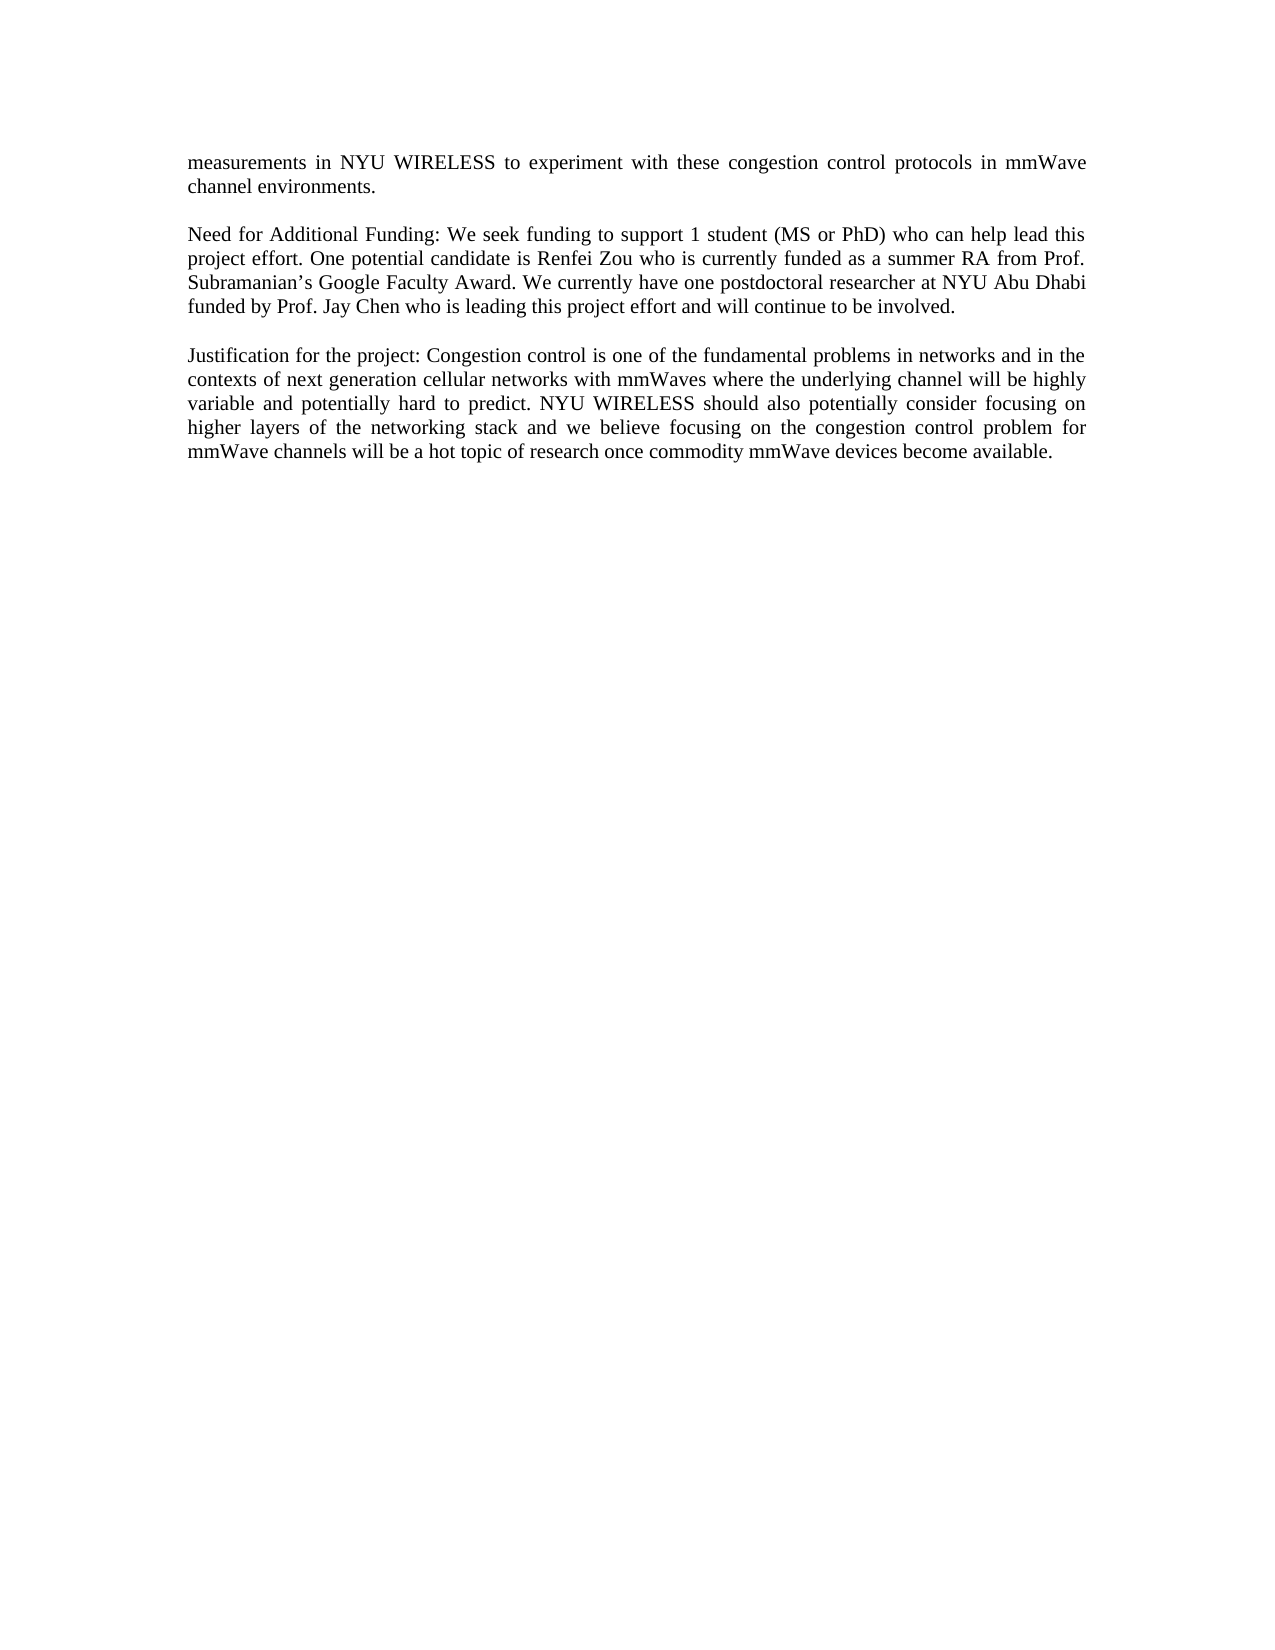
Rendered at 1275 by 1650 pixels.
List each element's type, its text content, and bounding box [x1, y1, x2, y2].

text Justification for the project: Congestion control is one of the fundamental problems in networks and in the contexts of next generation cellular networks with mmWaves where the underlying channel will be highly variable and potentially hard to predict. NYU WIRELESS should also potentially consider focusing on higher layers of the networking stack and we believe focusing on the congestion control problem for mmWave channels will be a hot topic of research once commodity mmWave devices become available. [187, 342, 1087, 463]
text Need for Additional Funding: We seek funding to support 1 student (MS or PhD) who can help lead this project effort. One potential candidate is Renfei Zou who is currently funded as a summer RA from Prof. Subramanian’s Google Faculty Award. We currently have one postdoctoral researcher at NYU Abu Dhabi funded by Prof. Jay Chen who is leading this project effort and will continue to be involved. [187, 222, 1087, 318]
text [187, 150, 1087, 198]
